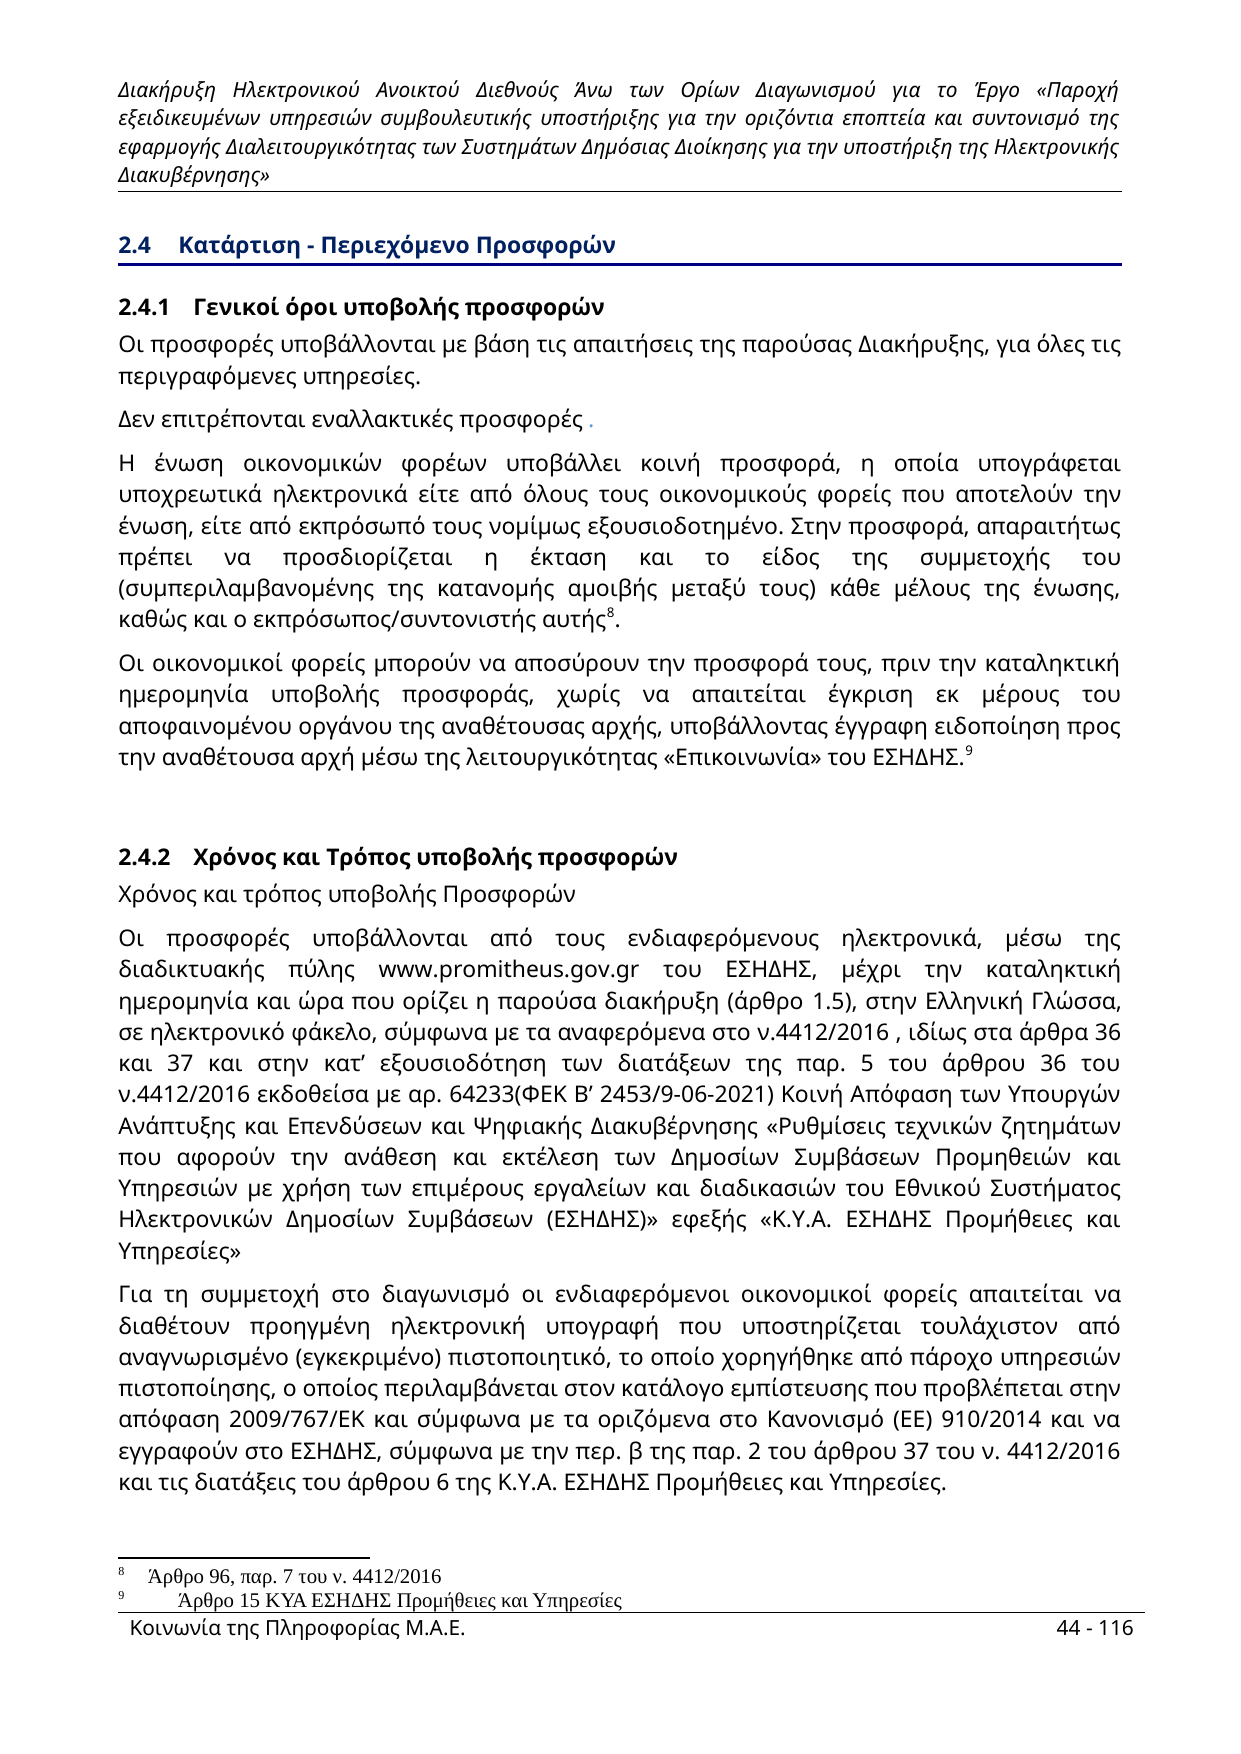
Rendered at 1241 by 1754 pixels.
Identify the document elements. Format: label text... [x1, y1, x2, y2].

text Οι προσφορές υποβάλλονται με βάση τις απαιτήσεις της παρούσας Διακήρυξης, για όλες τις περιγραφόμενες υπηρεσίες. [118, 328, 1122, 391]
text Οι οικονομικοί φορείς μπορούν να αποσύρουν την προσφορά τους, πριν την καταληκτική ημερομηνία υποβολής προσφοράς, χωρίς να απαιτείται έγκριση εκ μέρους του αποφαινομένου οργάνου της αναθέτουσας αρχής, υποβάλλοντας έγγραφη ειδοποίηση προς την αναθέτουσα αρχή μέσω της λειτουργικότητας «Επικοινωνία» του ΕΣΗΔΗΣ. [118, 647, 1122, 772]
subtitle Χρόνος και Τρόπος υποβολής προσφορών [118, 841, 1122, 872]
subtitle Κατάρτιση - Περιεχόμενο Προσφορών [118, 229, 1122, 263]
text Οι προσφορές υποβάλλονται από τους ενδιαφερόμενους ηλεκτρονικά, μέσω της διαδικτυακής πύλης www.promitheus.gov.gr του ΕΣΗΔΗΣ, μέχρι την καταληκτική ημερομηνία και ώρα που ορίζει η παρούσα διακήρυξη (άρθρο 1.5), στην Ελληνική Γλώσσα, σε ηλεκτρονικό φάκελο, σύμφωνα με τα αναφερόμενα στο ν.4412/2016 , ιδίως στα άρθρα 36 και 37 και στην κατ’ εξουσιοδότηση των διατάξεων της παρ. 5 του άρθρου 36 του ν.4412/2016 εκδοθείσα με αρ. 64233(ΦΕΚ Β’ 2453/9-06-2021) Κοινή Απόφαση των Υπουργών Ανάπτυξης και Επενδύσεων και Ψηφιακής Διακυβέρνησης «Ρυθμίσεις τεχνικών ζητημάτων που αφορούν την ανάθεση και εκτέλεση των Δημοσίων Συμβάσεων Προμηθειών και Υπηρεσιών με χρήση των επιμέρους εργαλείων και διαδικασιών του Εθνικού Συστήματος Ηλεκτρονικών Δημοσίων Συμβάσεων (ΕΣΗΔΗΣ)» εφεξής «Κ.Υ.Α. ΕΣΗΔΗΣ Προμήθειες και Υπηρεσίες» [118, 922, 1122, 1266]
text Για τη συμμετοχή στο διαγωνισμό οι ενδιαφερόμενοι οικονομικοί φορείς απαιτείται να διαθέτουν προηγμένη ηλεκτρονική υπογραφή που υποστηρίζεται τουλάχιστον από αναγνωρισμένο (εγκεκριμένο) πιστοποιητικό, το οποίο χορηγήθηκε από πάροχο υπηρεσιών πιστοποίησης, ο οποίος περιλαμβάνεται στον κατάλογο εμπίστευσης που προβλέπεται στην απόφαση 2009/767/ΕΚ και σύμφωνα με τα οριζόμενα στο Κανονισμό (ΕΕ) 910/2014 και να εγγραφούν στο ΕΣΗΔΗΣ, σύμφωνα με την περ. β της παρ. 2 του άρθρου 37 του ν. 4412/2016 και τις διατάξεις του άρθρου 6 της Κ.Υ.Α. ΕΣΗΔΗΣ Προμήθειες και Υπηρεσίες. [118, 1278, 1122, 1497]
text Δεν επιτρέπονται εναλλακτικές προσφορές . [118, 403, 1122, 434]
subtitle Γενικοί όροι υποβολής προσφορών [118, 291, 1122, 322]
text Η ένωση οικονομικών φορέων υποβάλλει κοινή προσφορά, η οποία υπογράφεται υποχρεωτικά ηλεκτρονικά είτε από όλους τους οικονομικούς φορείς που αποτελούν την ένωση, είτε από εκπρόσωπό τους νομίμως εξουσιοδοτημένο. Στην προσφορά, απαραιτήτως πρέπει να προσδιορίζεται η έκταση και το είδος της συμμετοχής του (συμπεριλαμβανομένης της κατανομής αμοιβής μεταξύ τους) κάθε μέλους της ένωσης, καθώς και ο εκπρόσωπος/συντονιστής αυτής. [118, 447, 1122, 634]
text Χρόνος και τρόπος υποβολής Προσφορών [118, 878, 1122, 909]
